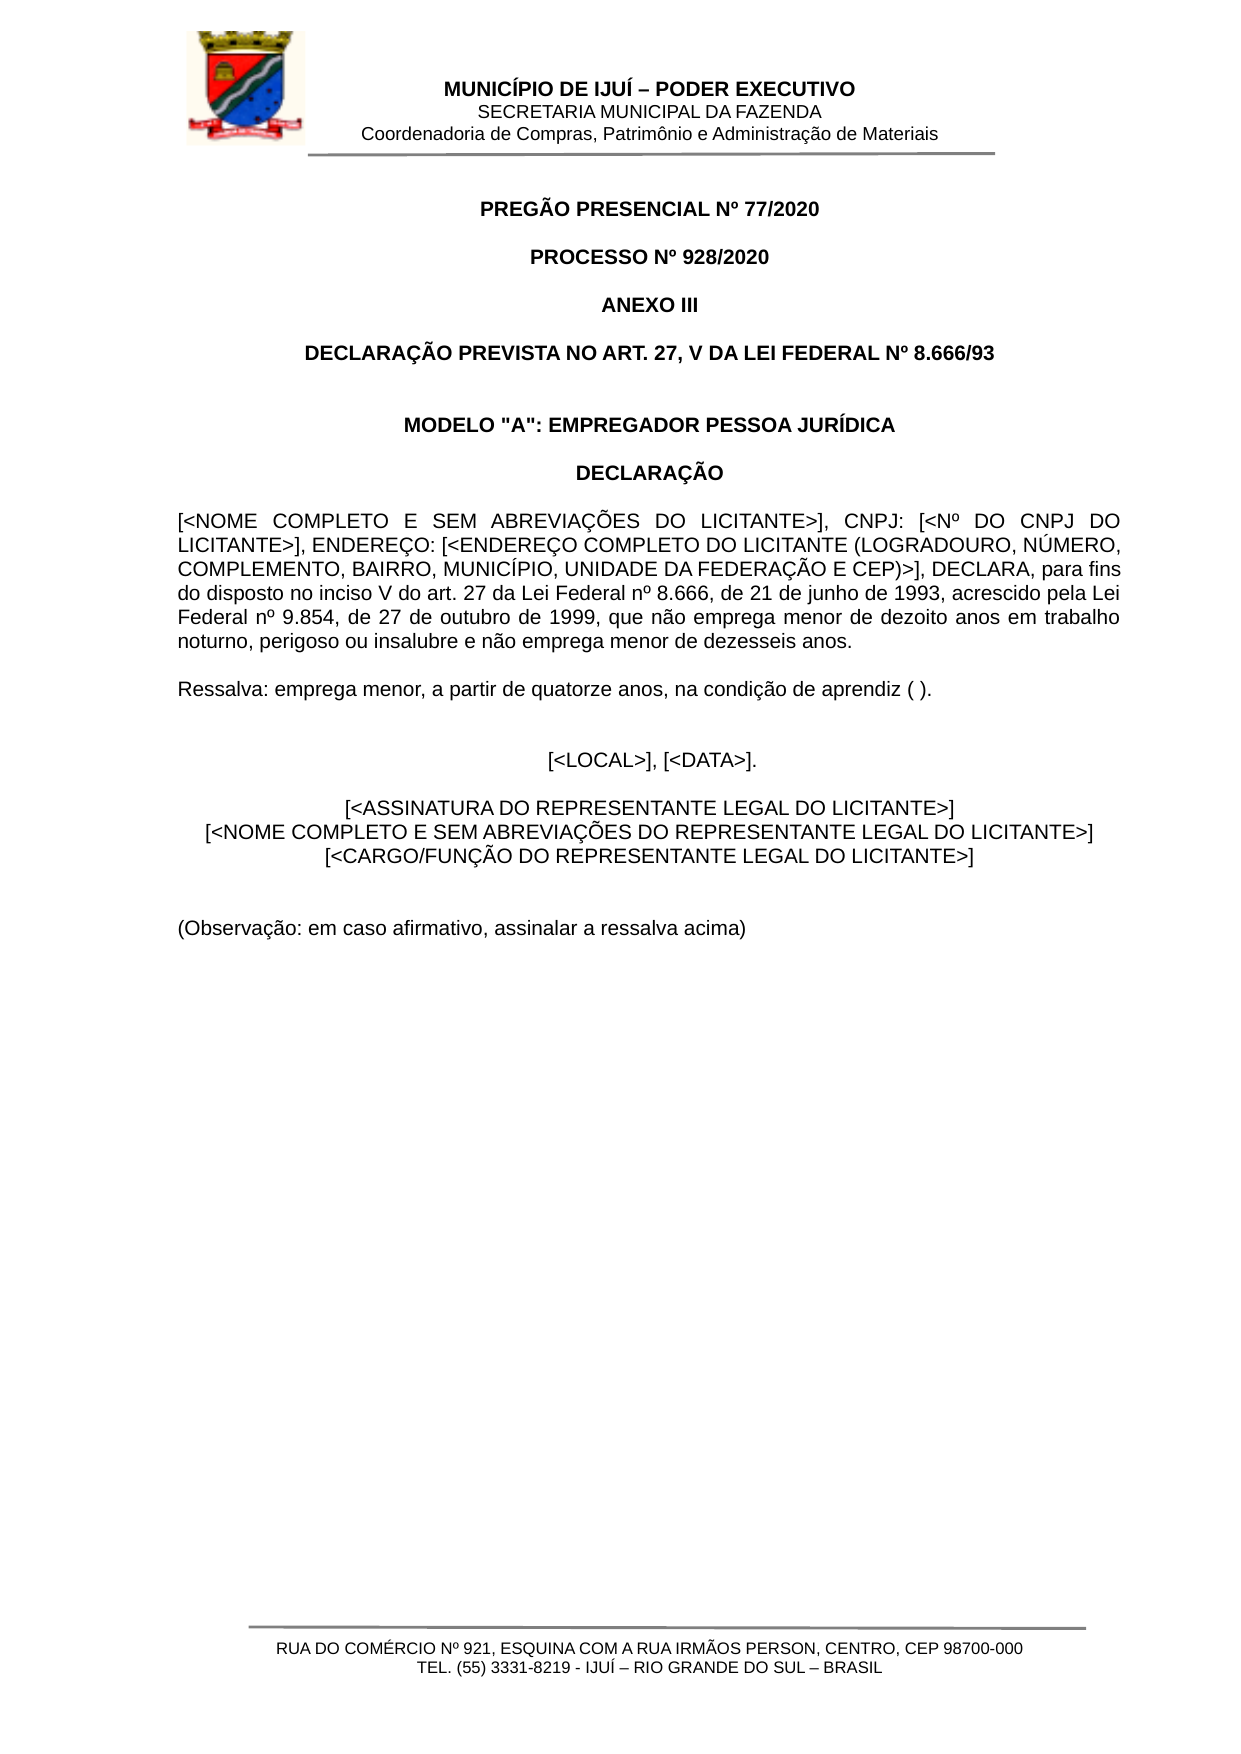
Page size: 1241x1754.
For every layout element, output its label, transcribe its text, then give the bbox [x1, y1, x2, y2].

text [<ASSINATURA DO REPRESENTANTE LEGAL DO LICITANTE>] [177, 796, 1122, 820]
text Ressalva: emprega menor, a partir de quatorze anos, na condição de aprendiz ( ). [177, 676, 1122, 700]
text [<NOME COMPLETO E SEM ABREVIAÇÕES DO REPRESENTANTE LEGAL DO LICITANTE>] [177, 820, 1122, 844]
text PROCESSO Nº 928/2020 [177, 245, 1122, 269]
text ANEXO III [177, 293, 1122, 317]
text [<NOME COMPLETO E SEM ABREVIAÇÕES DO LICITANTE>], CNPJ: [<Nº DO CNPJ DO LICITANTE>], ENDEREÇO: [<ENDEREÇO COMPLETO DO LICITANTE (LOGRADOURO, NÚMERO, COMPLEMENTO, BAIRRO, MUNICÍPIO, UNIDADE DA FEDERAÇÃO E CEP)>], DECLARA, para fins do disposto no inciso V do art. 27 da Lei Federal nº 8.666, de 21 de junho de 1993, acrescido pela Lei Federal nº 9.854, de 27 de outubro de 1999, que não emprega menor de dezoito anos em trabalho noturno, perigoso ou insalubre e não emprega menor de dezesseis anos. [177, 509, 1122, 652]
text MODELO "A": EMPREGADOR PESSOA JURÍDICA [177, 413, 1122, 437]
picture [185, 31, 306, 148]
text (Observação: em caso afirmativo, assinalar a ressalva acima) [177, 916, 1122, 940]
text [<CARGO/FUNÇÃO DO REPRESENTANTE LEGAL DO LICITANTE>] [177, 844, 1122, 868]
text PREGÃO PRESENCIAL Nº 77/2020 [177, 197, 1122, 221]
text DECLARAÇÃO [177, 461, 1122, 485]
text [<LOCAL>], [<DATA>]. [177, 748, 1122, 772]
text DECLARAÇÃO PREVISTA NO ART. 27, V DA LEI FEDERAL Nº 8.666/93 [177, 341, 1122, 365]
